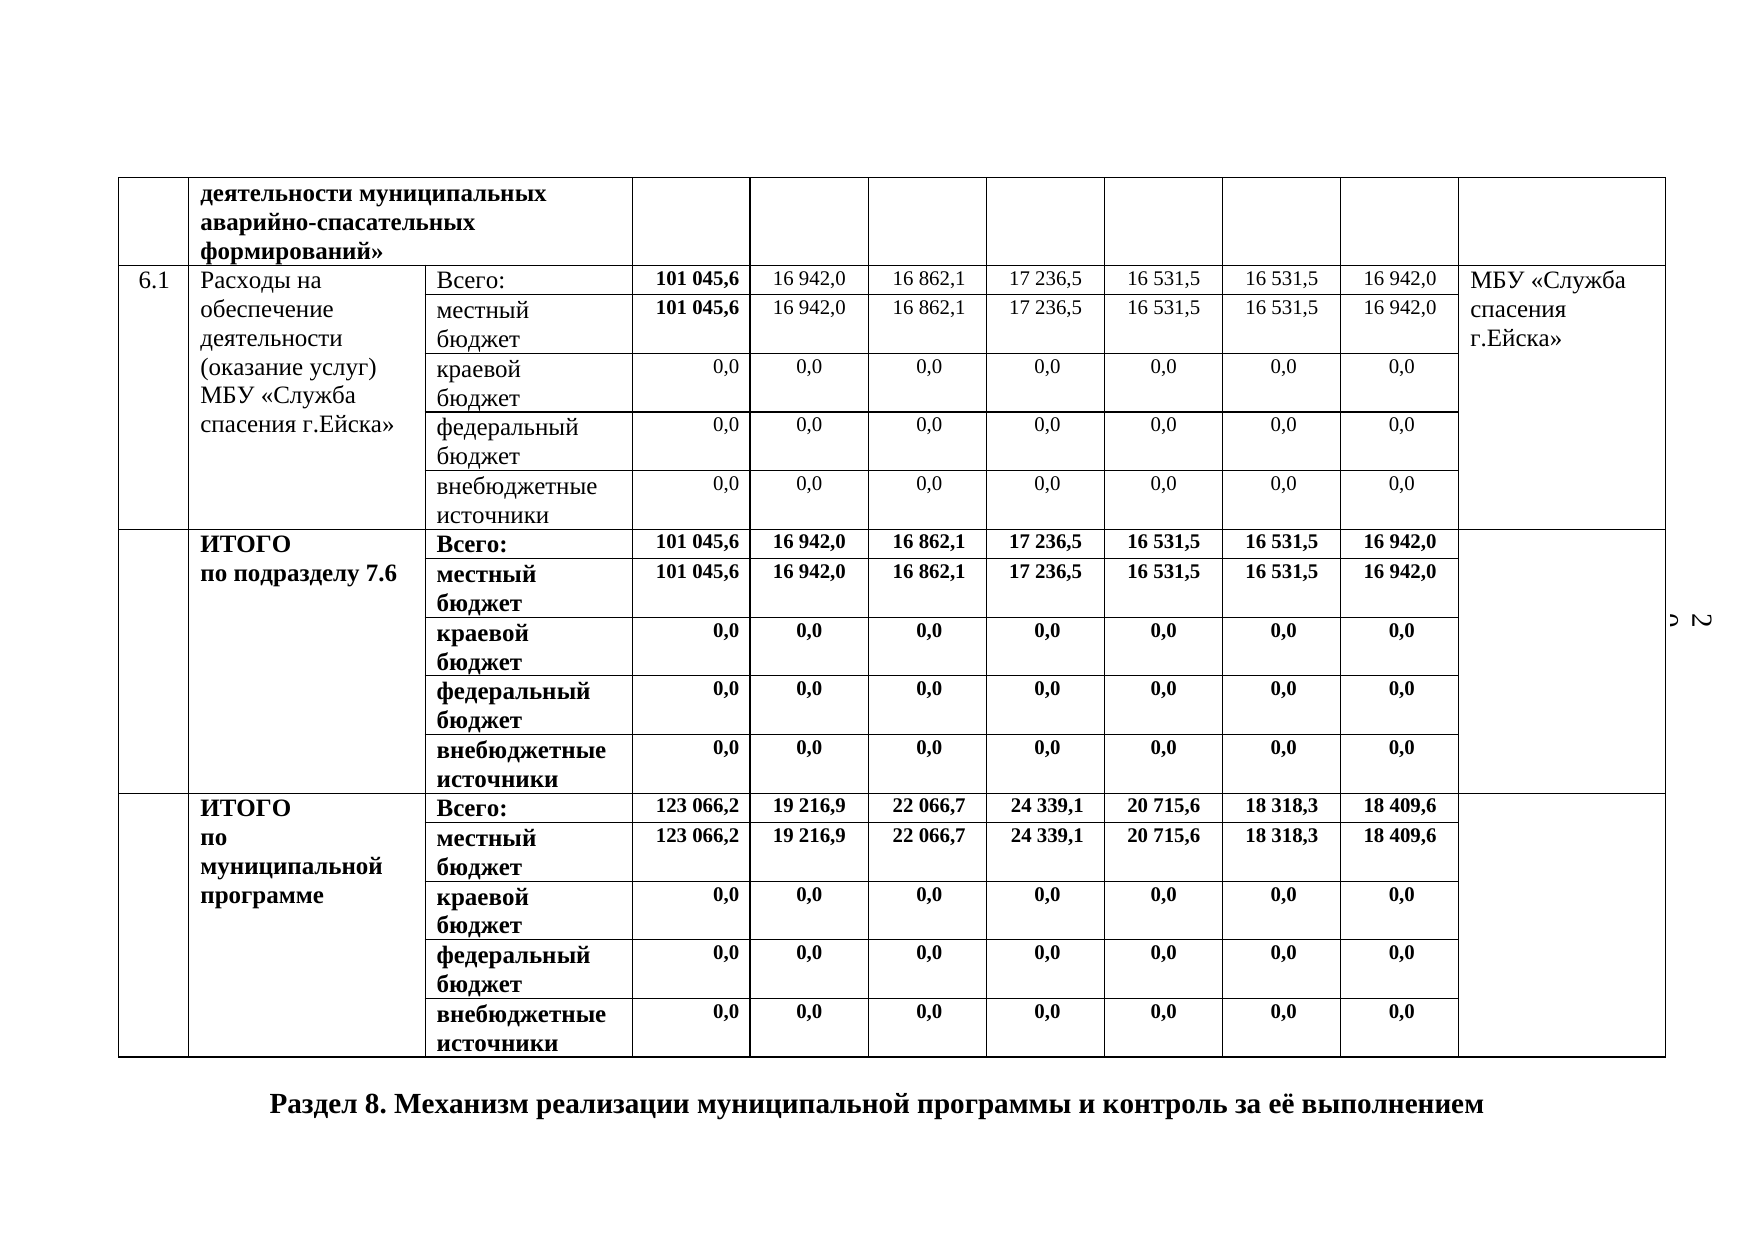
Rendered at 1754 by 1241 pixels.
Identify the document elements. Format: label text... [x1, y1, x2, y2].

table_cell 101 045,6 [633, 559, 749, 617]
table_cell [119, 794, 188, 1056]
table_cell 18 409,6 [1341, 823, 1458, 881]
table_cell краевой бюджет [426, 618, 632, 675]
table_cell 0,0 [987, 471, 1104, 528]
table_cell 0,0 [751, 354, 868, 411]
table_cell 22 066,7 [869, 794, 986, 822]
table_cell МБУ «Служба спасения г.Ейска» [1459, 266, 1665, 528]
table_cell 16 862,1 [869, 530, 986, 558]
table_cell [869, 178, 986, 264]
table_cell 24 339,1 [987, 794, 1104, 822]
table_cell 0,0 [751, 940, 868, 998]
table_cell 16 942,0 [1341, 295, 1458, 353]
table_cell Всего: [426, 794, 632, 822]
table_cell 123 066,2 [633, 794, 749, 822]
table_cell 0,0 [1223, 471, 1340, 528]
table_cell местный бюджет [426, 559, 632, 617]
table_cell Всего: [426, 530, 632, 558]
table_cell 101 045,6 [633, 295, 749, 353]
table_cell 16 531,5 [1223, 266, 1340, 294]
table_cell [1459, 794, 1665, 1056]
table_cell 16 942,0 [751, 530, 868, 558]
table_cell 0,0 [751, 882, 868, 939]
table_cell 0,0 [1341, 882, 1458, 939]
table_cell 16 942,0 [1341, 530, 1458, 558]
table_cell 0,0 [869, 413, 986, 470]
table_cell 0,0 [1223, 354, 1340, 411]
table_cell 0,0 [751, 618, 868, 675]
table_cell 0,0 [1223, 882, 1340, 939]
table_cell 16 942,0 [751, 559, 868, 617]
table_cell 0,0 [1105, 354, 1222, 411]
table_cell 0,0 [1105, 618, 1222, 675]
table_cell 16 531,5 [1105, 559, 1222, 617]
table_cell внебюджетные источники [426, 471, 632, 528]
table_cell 0,0 [869, 618, 986, 675]
table_cell 0,0 [987, 940, 1104, 998]
table_cell 0,0 [1105, 882, 1222, 939]
table_cell 16 531,5 [1223, 559, 1340, 617]
table_cell местный бюджет [426, 823, 632, 881]
table_cell 0,0 [633, 413, 749, 470]
table_cell 0,0 [1223, 618, 1340, 675]
table_cell [1459, 530, 1665, 792]
table_cell 0,0 [1341, 354, 1458, 411]
table_cell 16 942,0 [751, 295, 868, 353]
table_cell 0,0 [633, 471, 749, 528]
table_cell 0,0 [633, 999, 749, 1056]
table_cell [1223, 178, 1340, 264]
table_cell 0,0 [987, 882, 1104, 939]
table_cell 16 531,5 [1105, 266, 1222, 294]
table_cell 0,0 [1341, 618, 1458, 675]
table_cell 18 409,6 [1341, 794, 1458, 822]
table_cell 0,0 [987, 735, 1104, 792]
table_cell [633, 178, 749, 264]
table_cell 0,0 [751, 413, 868, 470]
text Раздел 8. Механизм реализации муниципальной программы и контроль за её выполнением [118, 1087, 1636, 1120]
table_cell 0,0 [987, 354, 1104, 411]
table_cell ИТОГО по муниципальной программе [189, 794, 425, 1056]
table_cell 0,0 [987, 413, 1104, 470]
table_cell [189, 178, 632, 264]
table_cell 0,0 [987, 999, 1104, 1056]
table_cell 18 318,3 [1223, 794, 1340, 822]
table_cell 0,0 [869, 471, 986, 528]
table_cell Расходы на обеспечение деятельности (оказание услуг) МБУ «Служба спасения г.Ейска» [189, 266, 425, 528]
table_cell 0,0 [869, 676, 986, 734]
table_cell 0,0 [869, 735, 986, 792]
table_cell 0,0 [1105, 999, 1222, 1056]
table_cell 16 531,5 [1105, 295, 1222, 353]
table_cell 0,0 [1223, 940, 1340, 998]
table_cell 0,0 [869, 940, 986, 998]
table_cell 0,0 [1105, 735, 1222, 792]
table_cell 0,0 [1341, 940, 1458, 998]
table_cell [1459, 178, 1665, 264]
table_cell 17 236,5 [987, 559, 1104, 617]
table_cell 6.1 [119, 266, 188, 528]
table_cell 0,0 [1105, 676, 1222, 734]
table_cell 0,0 [751, 735, 868, 792]
table_cell федеральный бюджет [426, 413, 632, 470]
table_cell 0,0 [751, 999, 868, 1056]
table_cell 0,0 [633, 618, 749, 675]
table_cell 101 045,6 [633, 266, 749, 294]
table_cell внебюджетные источники [426, 999, 632, 1056]
table_cell Всего: [426, 266, 632, 294]
table_cell 0,0 [1341, 999, 1458, 1056]
table_cell 0,0 [633, 940, 749, 998]
table_cell 16 862,1 [869, 295, 986, 353]
table_cell 0,0 [751, 676, 868, 734]
table_cell 22 066,7 [869, 823, 986, 881]
table_cell 16 862,1 [869, 559, 986, 617]
table_cell 0,0 [633, 735, 749, 792]
table_cell 0,0 [633, 882, 749, 939]
table_cell 16 531,5 [1105, 530, 1222, 558]
table_cell 0,0 [751, 471, 868, 528]
table_cell [751, 178, 868, 264]
table_cell 123 066,2 [633, 823, 749, 881]
table_cell 0,0 [869, 354, 986, 411]
table_cell 0,0 [869, 999, 986, 1056]
table_cell 0,0 [1223, 413, 1340, 470]
table_cell 0,0 [1223, 735, 1340, 792]
table_cell 16 862,1 [869, 266, 986, 294]
table_cell 0,0 [869, 882, 986, 939]
table_cell 0,0 [1341, 676, 1458, 734]
table_cell краевой бюджет [426, 882, 632, 939]
table_cell местный бюджет [426, 295, 632, 353]
table_cell федеральный бюджет [426, 940, 632, 998]
table_cell 0,0 [1105, 413, 1222, 470]
table_cell краевой бюджет [426, 354, 632, 411]
table_cell 0,0 [1341, 735, 1458, 792]
table_cell внебюджетные источники [426, 735, 632, 792]
table_cell 0,0 [1223, 999, 1340, 1056]
table_cell 20 715,6 [1105, 823, 1222, 881]
table_cell [119, 530, 188, 792]
table_cell 17 236,5 [987, 295, 1104, 353]
table_cell 16 942,0 [1341, 559, 1458, 617]
table_cell ИТОГО по подразделу 7.6 [189, 530, 425, 792]
table_cell [987, 178, 1104, 264]
table_cell федеральный бюджет [426, 676, 632, 734]
table_cell 16 942,0 [751, 266, 868, 294]
table_cell 16 531,5 [1223, 295, 1340, 353]
table_cell 0,0 [987, 676, 1104, 734]
table_cell 101 045,6 [633, 530, 749, 558]
table_cell 19 216,9 [751, 794, 868, 822]
table_cell 18 318,3 [1223, 823, 1340, 881]
table_cell [1105, 178, 1222, 264]
table_cell 17 236,5 [987, 266, 1104, 294]
table_cell 20 715,6 [1105, 794, 1222, 822]
table_cell 0,0 [1105, 471, 1222, 528]
table_cell 0,0 [1341, 471, 1458, 528]
table_cell 0,0 [1223, 676, 1340, 734]
table_cell 0,0 [633, 354, 749, 411]
table_cell 16 942,0 [1341, 266, 1458, 294]
table_cell 0,0 [633, 676, 749, 734]
table_cell 0,0 [987, 618, 1104, 675]
table_cell 24 339,1 [987, 823, 1104, 881]
table_cell 0,0 [1341, 413, 1458, 470]
table_cell 0,0 [1105, 940, 1222, 998]
table_cell 19 216,9 [751, 823, 868, 881]
table_cell [1341, 178, 1458, 264]
table_cell 17 236,5 [987, 530, 1104, 558]
table_cell 6 [119, 178, 188, 264]
table_cell 16 531,5 [1223, 530, 1340, 558]
